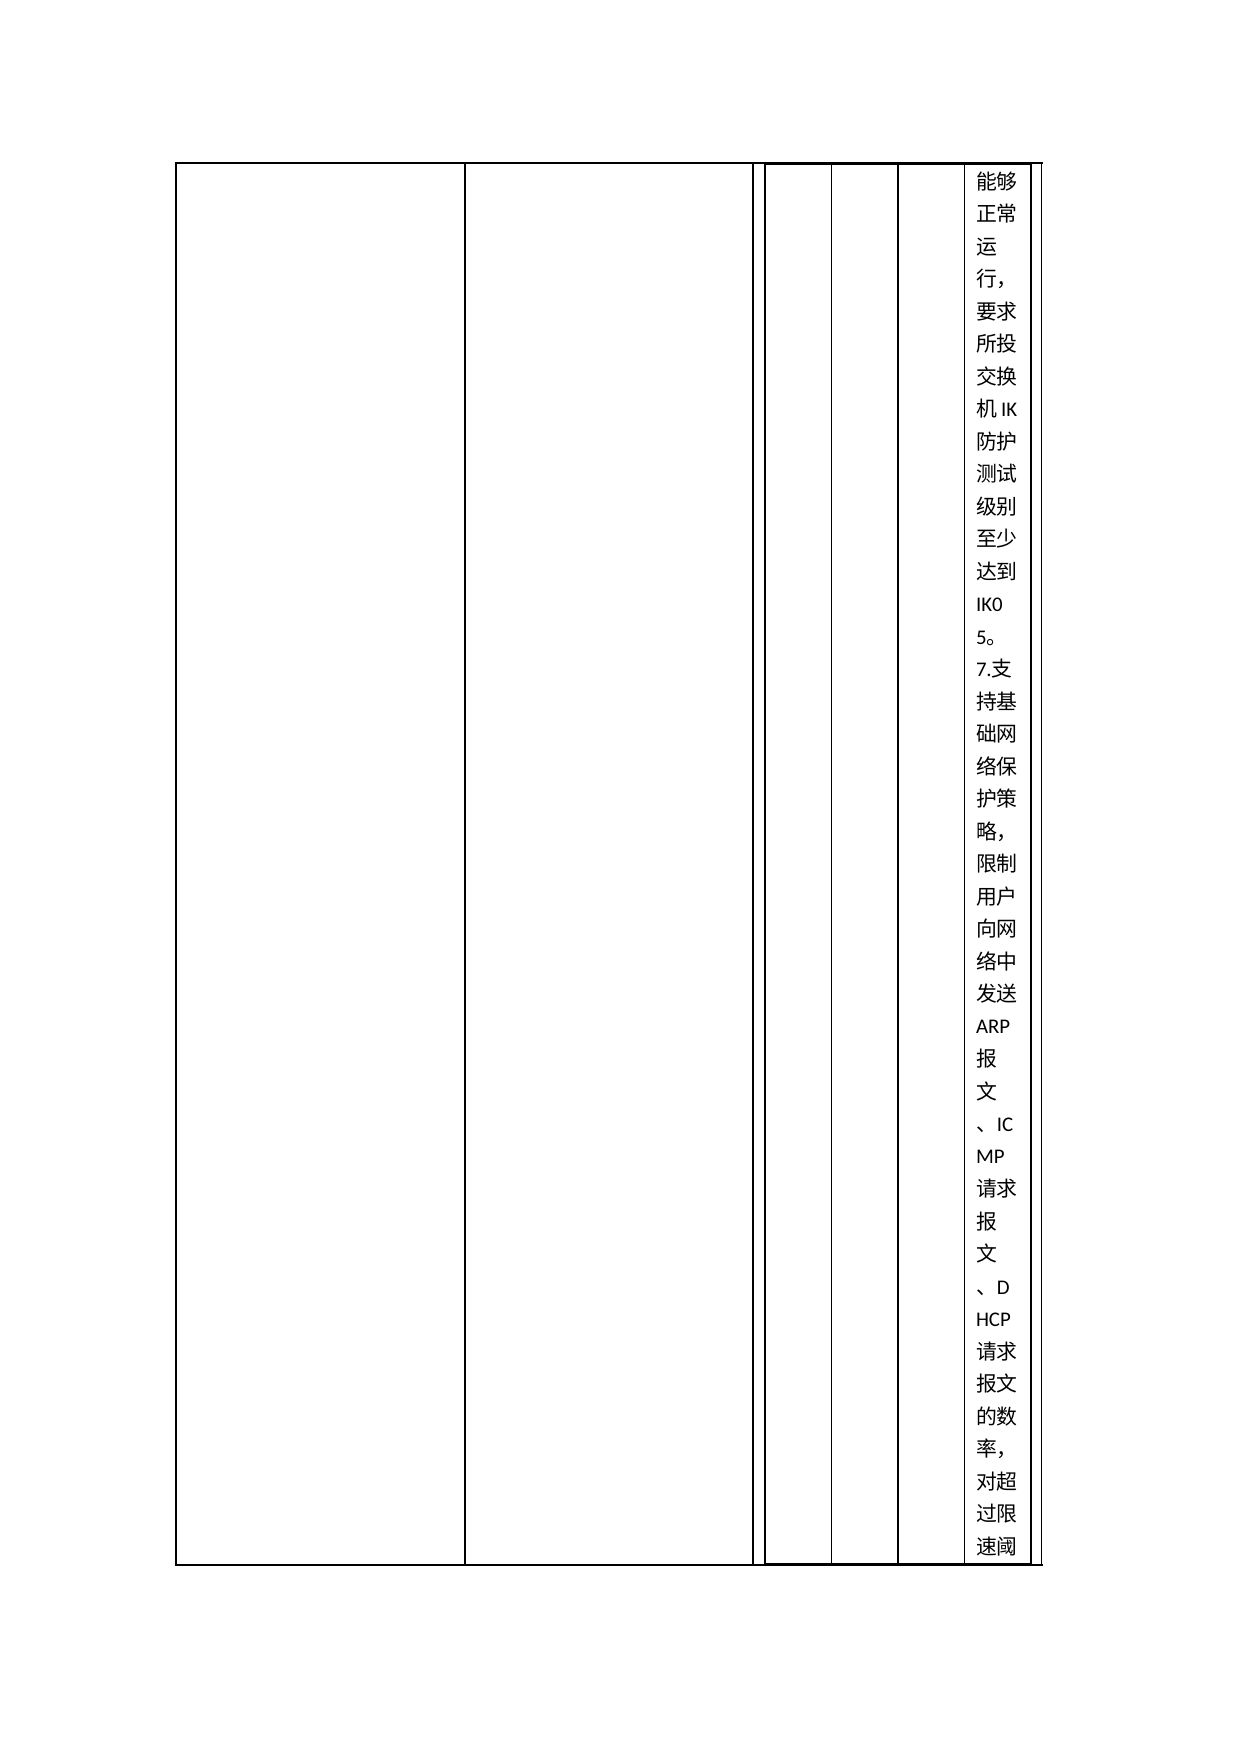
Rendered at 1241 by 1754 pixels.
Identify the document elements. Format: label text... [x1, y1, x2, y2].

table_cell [965, 165, 1030, 1563]
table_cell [766, 165, 831, 1563]
table_cell 1 [466, 164, 752, 1564]
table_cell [754, 164, 764, 1564]
table_cell [177, 164, 464, 1564]
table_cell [832, 165, 897, 1563]
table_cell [899, 165, 964, 1563]
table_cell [1032, 164, 1041, 1564]
